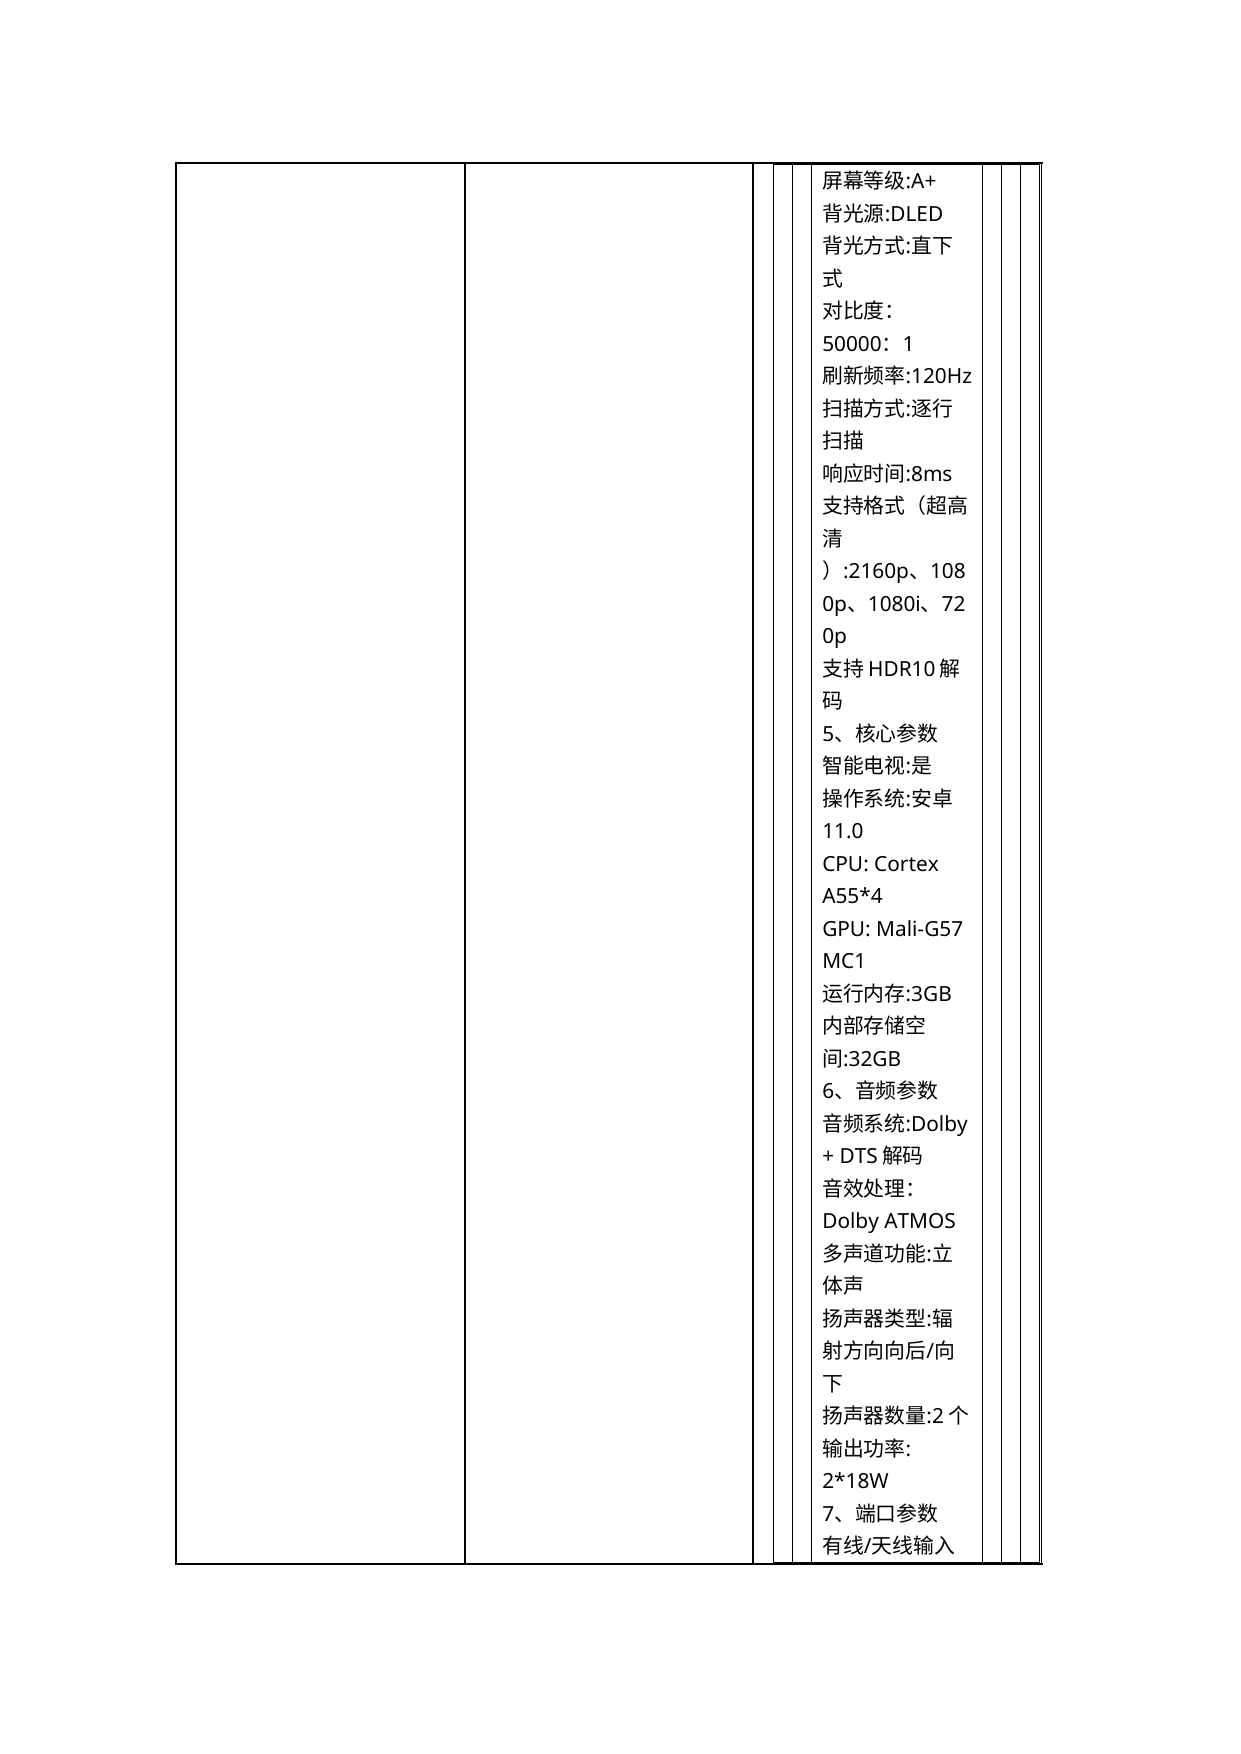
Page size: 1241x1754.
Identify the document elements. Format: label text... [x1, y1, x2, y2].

table_cell 2 [177, 164, 464, 1563]
table_cell [466, 164, 752, 1563]
table_cell [812, 165, 982, 1562]
table_cell [754, 164, 773, 1563]
table_cell [774, 165, 792, 1562]
table_cell [793, 165, 811, 1562]
table_cell [1002, 165, 1020, 1562]
table_cell [1021, 165, 1039, 1562]
table_cell [983, 165, 1001, 1562]
